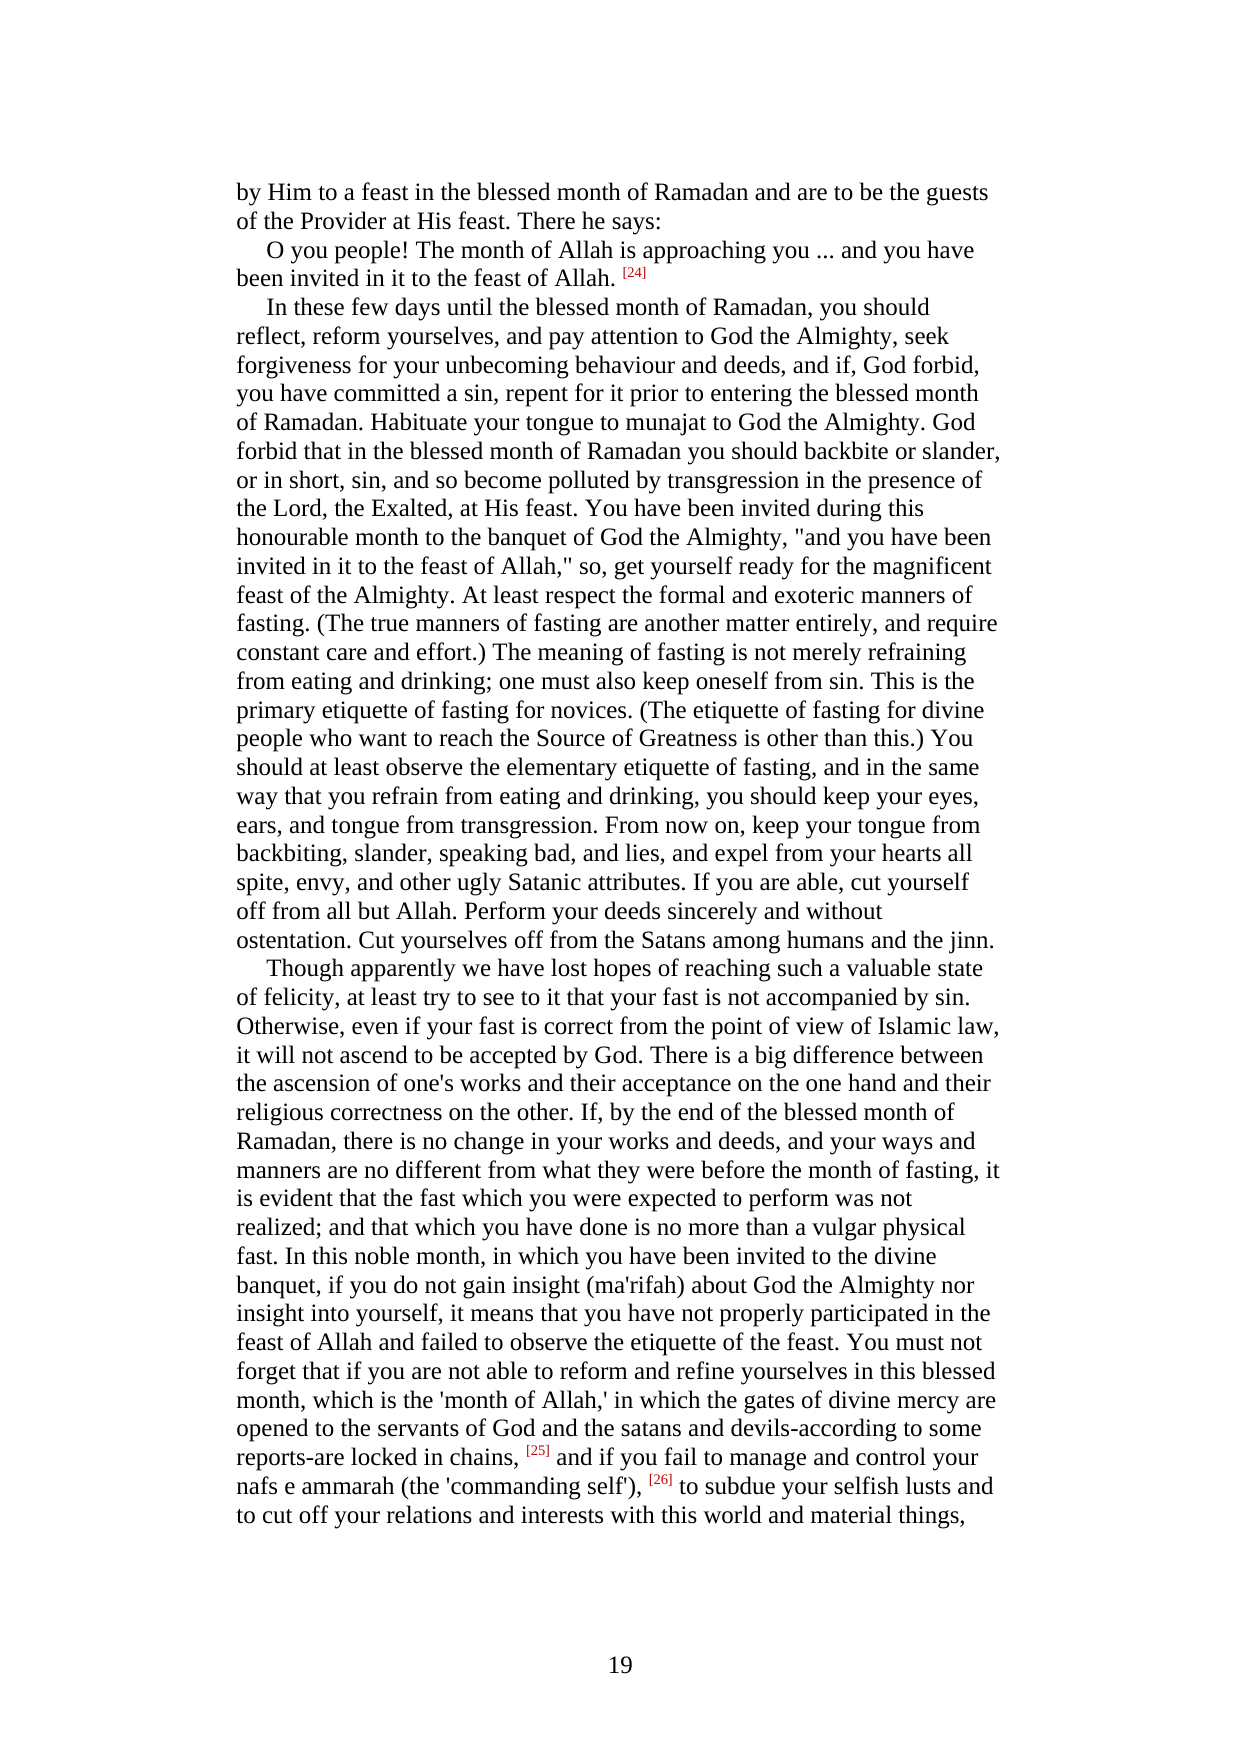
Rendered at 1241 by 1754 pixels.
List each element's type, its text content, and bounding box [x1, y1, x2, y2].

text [236, 953, 1004, 1528]
text In these few days until the blessed month of Ramadan, you should reflect, reform yourselves, and pay attention to God the Almighty, seek forgiveness for your unbecoming behaviour and deeds, and if, God forbid, you have committed a sin, repent for it prior to entering the blessed month of Ramadan. Habituate your tongue to munajat to God the Almighty. God forbid that in the blessed month of Ramadan you should backbite or slander, or in short, sin, and so become polluted by transgression in the presence of the Lord, the Exalted, at His feast. You have been invited during this honourable month to the banquet of God the Almighty, "and you have been invited in it to the feast of Allah," so, get yourself ready for the magnificent feast of the Almighty. At least respect the formal and exoteric manners of fasting. (The true manners of fasting are another matter entirely, and require constant care and effort.) The meaning of fasting is not merely refraining from eating and drinking; one must also keep oneself from sin. This is the primary etiquette of fasting for novices. (The etiquette of fasting for divine people who want to reach the Source of Greatness is other than this.) You should at least observe the elementary etiquette of fasting, and in the same way that you refrain from eating and drinking, you should keep your eyes, ears, and tongue from transgression. From now on, keep your tongue from backbiting, slander, speaking bad, and lies, and expel from your hearts all spite, envy, and other ugly Satanic attributes. If you are able, cut yourself off from all but Allah. Perform your deeds sincerely and without ostentation. Cut yourselves off from the Satans among humans and the jinn. [236, 292, 1004, 953]
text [236, 177, 1004, 235]
text O you people! The month of Allah is approaching you ... and you have been invited in it to the feast of Allah. [24] [236, 235, 1004, 292]
